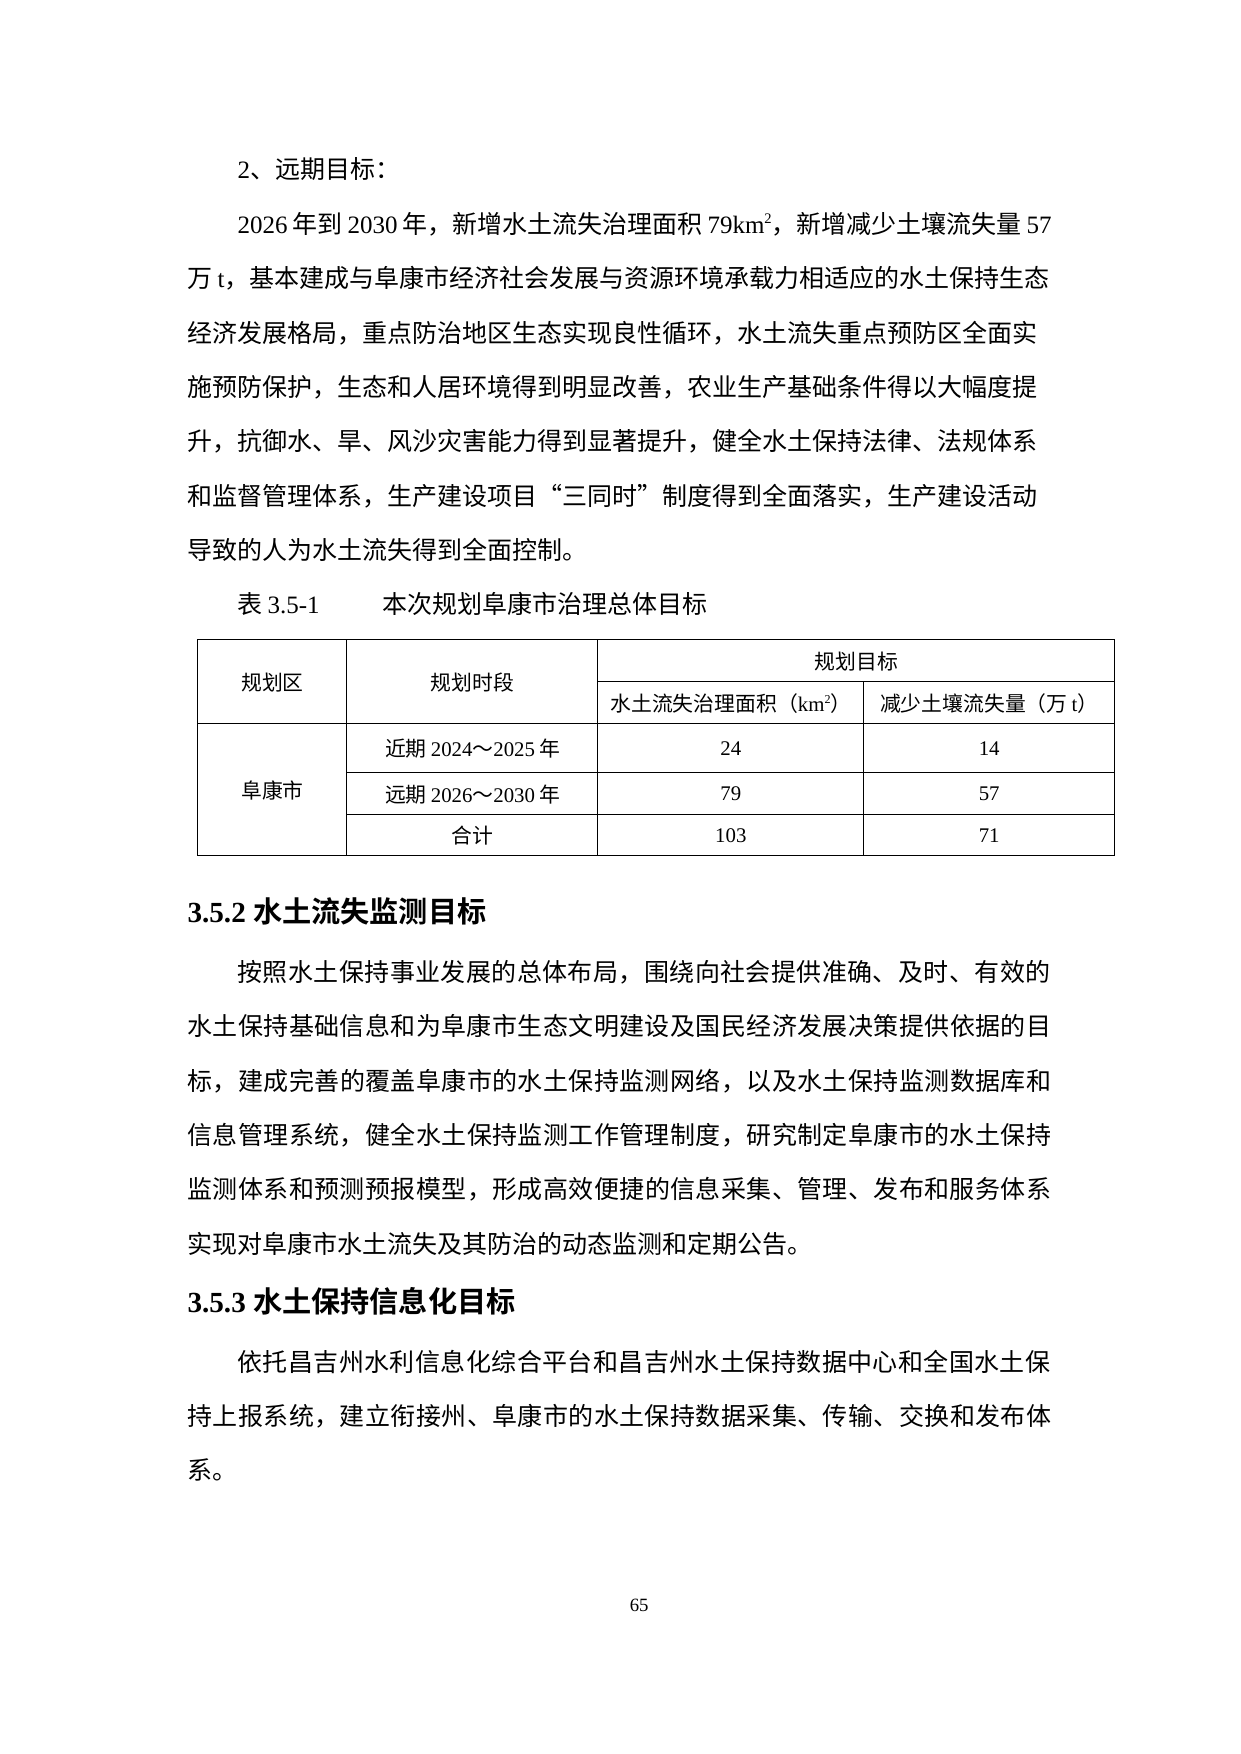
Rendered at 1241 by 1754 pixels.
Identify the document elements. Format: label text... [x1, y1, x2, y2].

text 2、远期目标： [187, 150, 1053, 186]
text 按照水土保持事业发展的总体布局，围绕向社会提供准确、及时、有效的水土保持基础信息和为阜康市生态文明建设及国民经济发展决策提供依据的目标，建成完善的覆盖阜康市的水土保持监测网络，以及水土保持监测数据库和信息管理系统，健全水土保持监测工作管理制度，研究制定阜康市的水土保持监测体系和预测预报模型，形成高效便捷的信息采集、管理、发布和服务体系，实现对阜康市水土流失及其防治的动态监测和定期公告。 [187, 952, 1053, 1260]
table_cell 近期2024～2025年 [347, 724, 597, 772]
table_cell 57 [864, 773, 1114, 813]
table_header 规划区 [198, 640, 346, 722]
table_cell 79 [598, 773, 863, 813]
subtitle 3.5.3 水土保持信息化目标 [187, 1278, 1053, 1321]
text 依托昌吉州水利信息化综合平台和昌吉州水土保持数据中心和全国水土保持上报系统，建立衔接州、阜康市的水土保持数据采集、传输、交换和发布体系。 [187, 1342, 1053, 1487]
table_header 规划目标 [598, 640, 1114, 681]
table_cell 远期2026～2030年 [347, 773, 597, 813]
table_cell 103 [598, 815, 863, 855]
table_cell 71 [864, 815, 1114, 855]
table_header 规划时段 [347, 640, 597, 722]
subtitle 3.5.2 水土流失监测目标 [187, 889, 1053, 931]
table_cell 14 [864, 724, 1114, 772]
table_cell 合计 [347, 815, 597, 855]
table_cell 减少土壤流失量（万t） [864, 682, 1114, 722]
table_cell 24 [598, 724, 863, 772]
table_cell 阜康市 [198, 724, 346, 855]
text 表3.5-1 本次规划阜康市治理总体目标 [187, 585, 1053, 621]
text 2026年到2030年，新增水土流失治理面积79km2，新增减少土壤流失量57万t，基本建成与阜康市经济社会发展与资源环境承载力相适应的水土保持生态经济发展格局，重点防治地区生态实现良性循环，水土流失重点预防区全面实施预防保护，生态和人居环境得到明显改善，农业生产基础条件得以大幅度提升，抗御水、旱、风沙灾害能力得到显著提升，健全水土保持法律、法规体系和监督管理体系，生产建设项目“三同时”制度得到全面落实，生产建设活动导致的人为水土流失得到全面控制。 [187, 204, 1053, 567]
table_cell 水土流失治理面积（km2） [598, 682, 863, 722]
